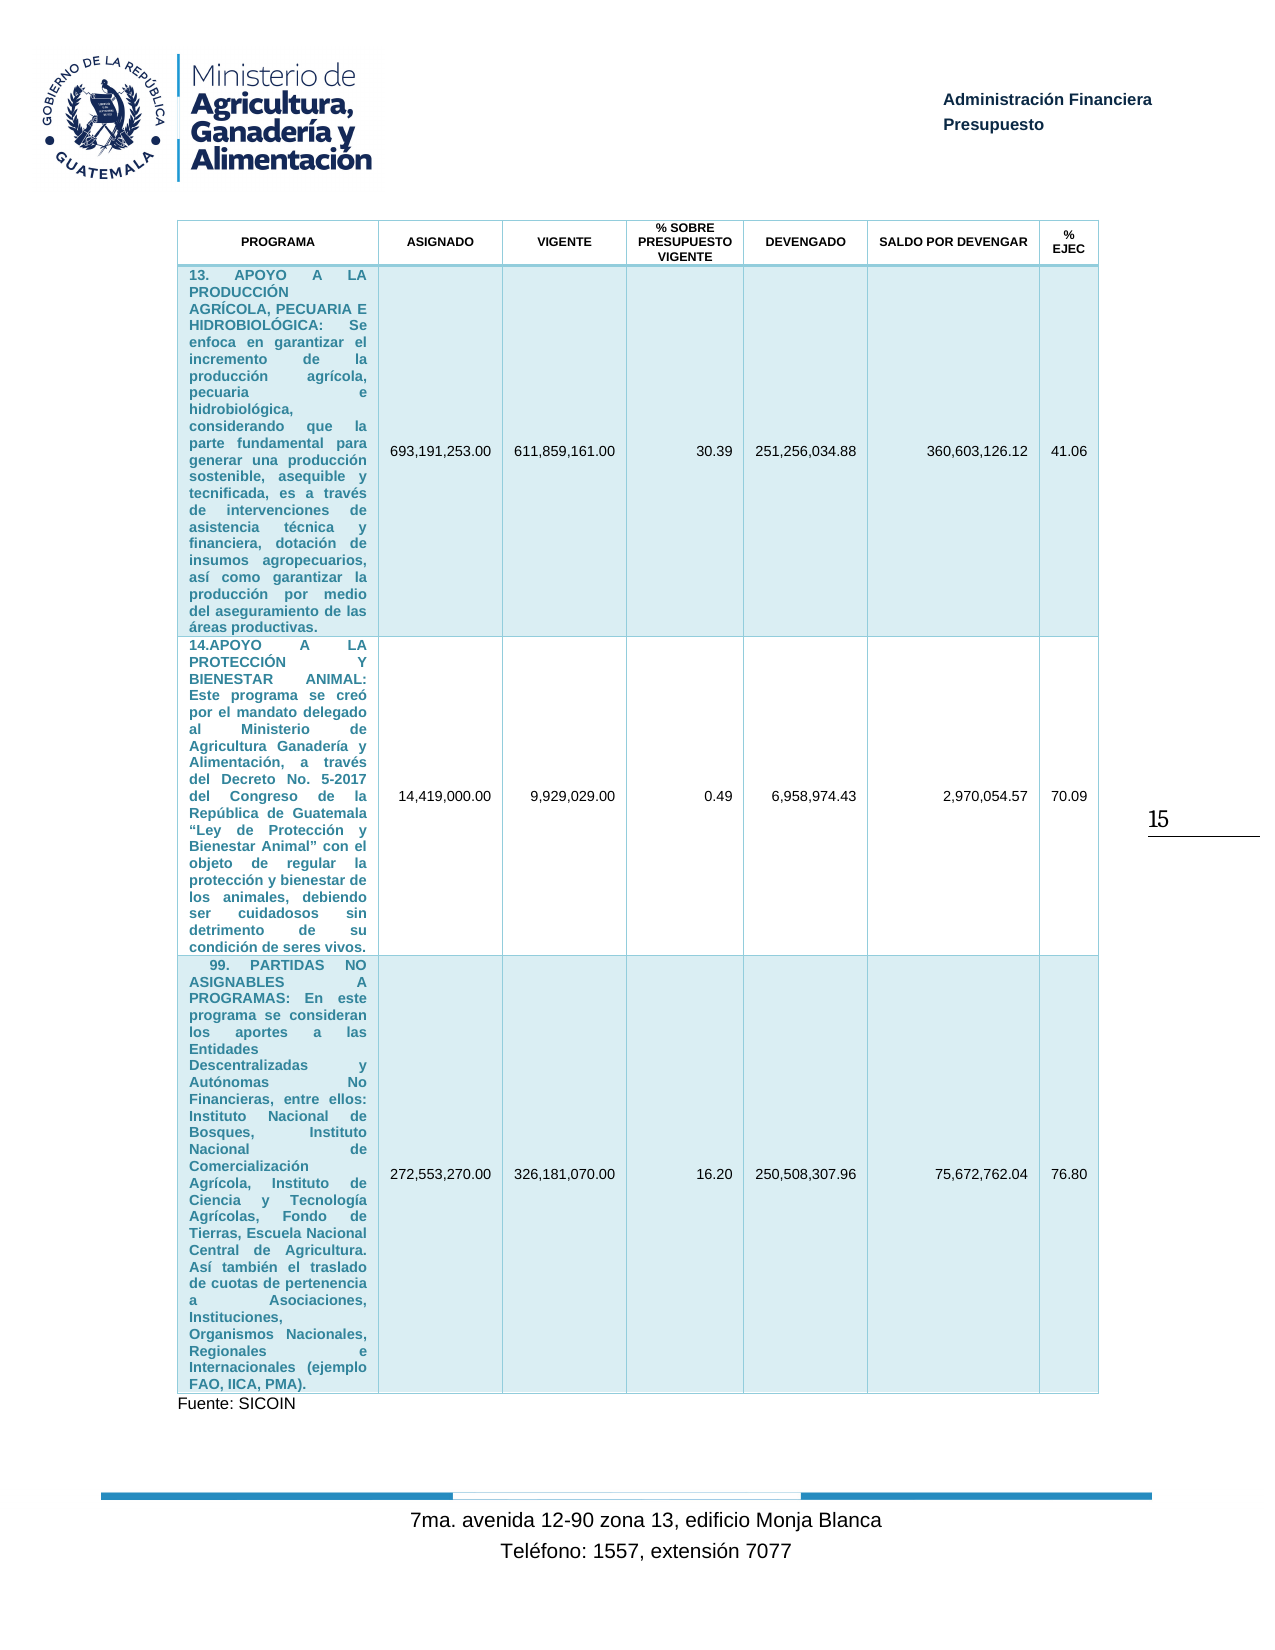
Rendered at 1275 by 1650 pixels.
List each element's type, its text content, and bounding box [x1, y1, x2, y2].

picture [32, 46, 386, 192]
table_cell 16.20 [627, 956, 743, 1392]
table_header PROGRAMA [178, 221, 378, 264]
table_cell 99. PARTIDAS NO ASIGNABLES A PROGRAMAS: En este programa se consideran los aportes a las Entidades Descentralizadas y Autónomas No Financieras, entre ellos: Instituto Nacional de Bosques, Instituto Nacional de Comercialización Agrícola, Instituto de Ciencia y Tecnología Agrícolas, Fondo de Tierras, Escuela Nacional Central de Agricultura. Así también el traslado de cuotas de pertenencia a Asociaciones, Instituciones, Organismos Nacionales, Regionales e Internacionales (ejemplo FAO, IICA, PMA). [178, 956, 378, 1392]
table_cell 76.80 [1040, 956, 1098, 1392]
table_cell 70.09 [1040, 637, 1098, 955]
table_header ASIGNADO [379, 221, 502, 264]
table_cell 250,508,307.96 [744, 956, 867, 1392]
table_cell 13. APOYO A LA PRODUCCIÓN AGRÍCOLA, PECUARIA E HIDROBIOLÓGICA: Se enfoca en garantizar el incremento de la producción agrícola, pecuaria e hidrobiológica, considerando que la parte fundamental para generar una producción sostenible, asequible y tecnificada, es a través de intervenciones de asistencia técnica y financiera, dotación de insumos agropecuarios, así como garantizar la producción por medio del aseguramiento de las áreas productivas. [178, 267, 378, 636]
table_cell 272,553,270.00 [379, 956, 502, 1392]
table_header % EJEC [1040, 221, 1098, 264]
table_cell 9,929,029.00 [503, 637, 626, 955]
table_cell 326,181,070.00 [503, 956, 626, 1392]
table_cell 693,191,253.00 [379, 267, 502, 636]
table_cell 41.06 [1040, 267, 1098, 636]
text Fuente: SICOIN [177, 1394, 1098, 1413]
picture [0, 1483, 1264, 1509]
table_cell 14,419,000.00 [379, 637, 502, 955]
table_cell 75,672,762.04 [868, 956, 1039, 1392]
table_cell 30.39 [627, 267, 743, 636]
table_cell 251,256,034.88 [744, 267, 867, 636]
table_header VIGENTE [503, 221, 626, 264]
table_cell 6,958,974.43 [744, 637, 867, 955]
table_cell 14.APOYO A LA PROTECCIÓN Y BIENESTAR ANIMAL: Este programa se creó por el mandato delegado al Ministerio de Agricultura Ganadería y Alimentación, a través del Decreto No. 5-2017 del Congreso de la República de Guatemala “Ley de Protección y Bienestar Animal” con el objeto de regular la protección y bienestar de los animales, debiendo ser cuidadosos sin detrimento de su condición de seres vivos. [178, 637, 378, 955]
table_cell 611,859,161.00 [503, 267, 626, 636]
table_cell 360,603,126.12 [868, 267, 1039, 636]
table_cell 2,970,054.57 [868, 637, 1039, 955]
table_header SALDO POR DEVENGAR [868, 221, 1039, 264]
table_header DEVENGADO [744, 221, 867, 264]
table_header % SOBRE PRESUPUESTO VIGENTE [627, 221, 743, 264]
table_cell 0.49 [627, 637, 743, 955]
